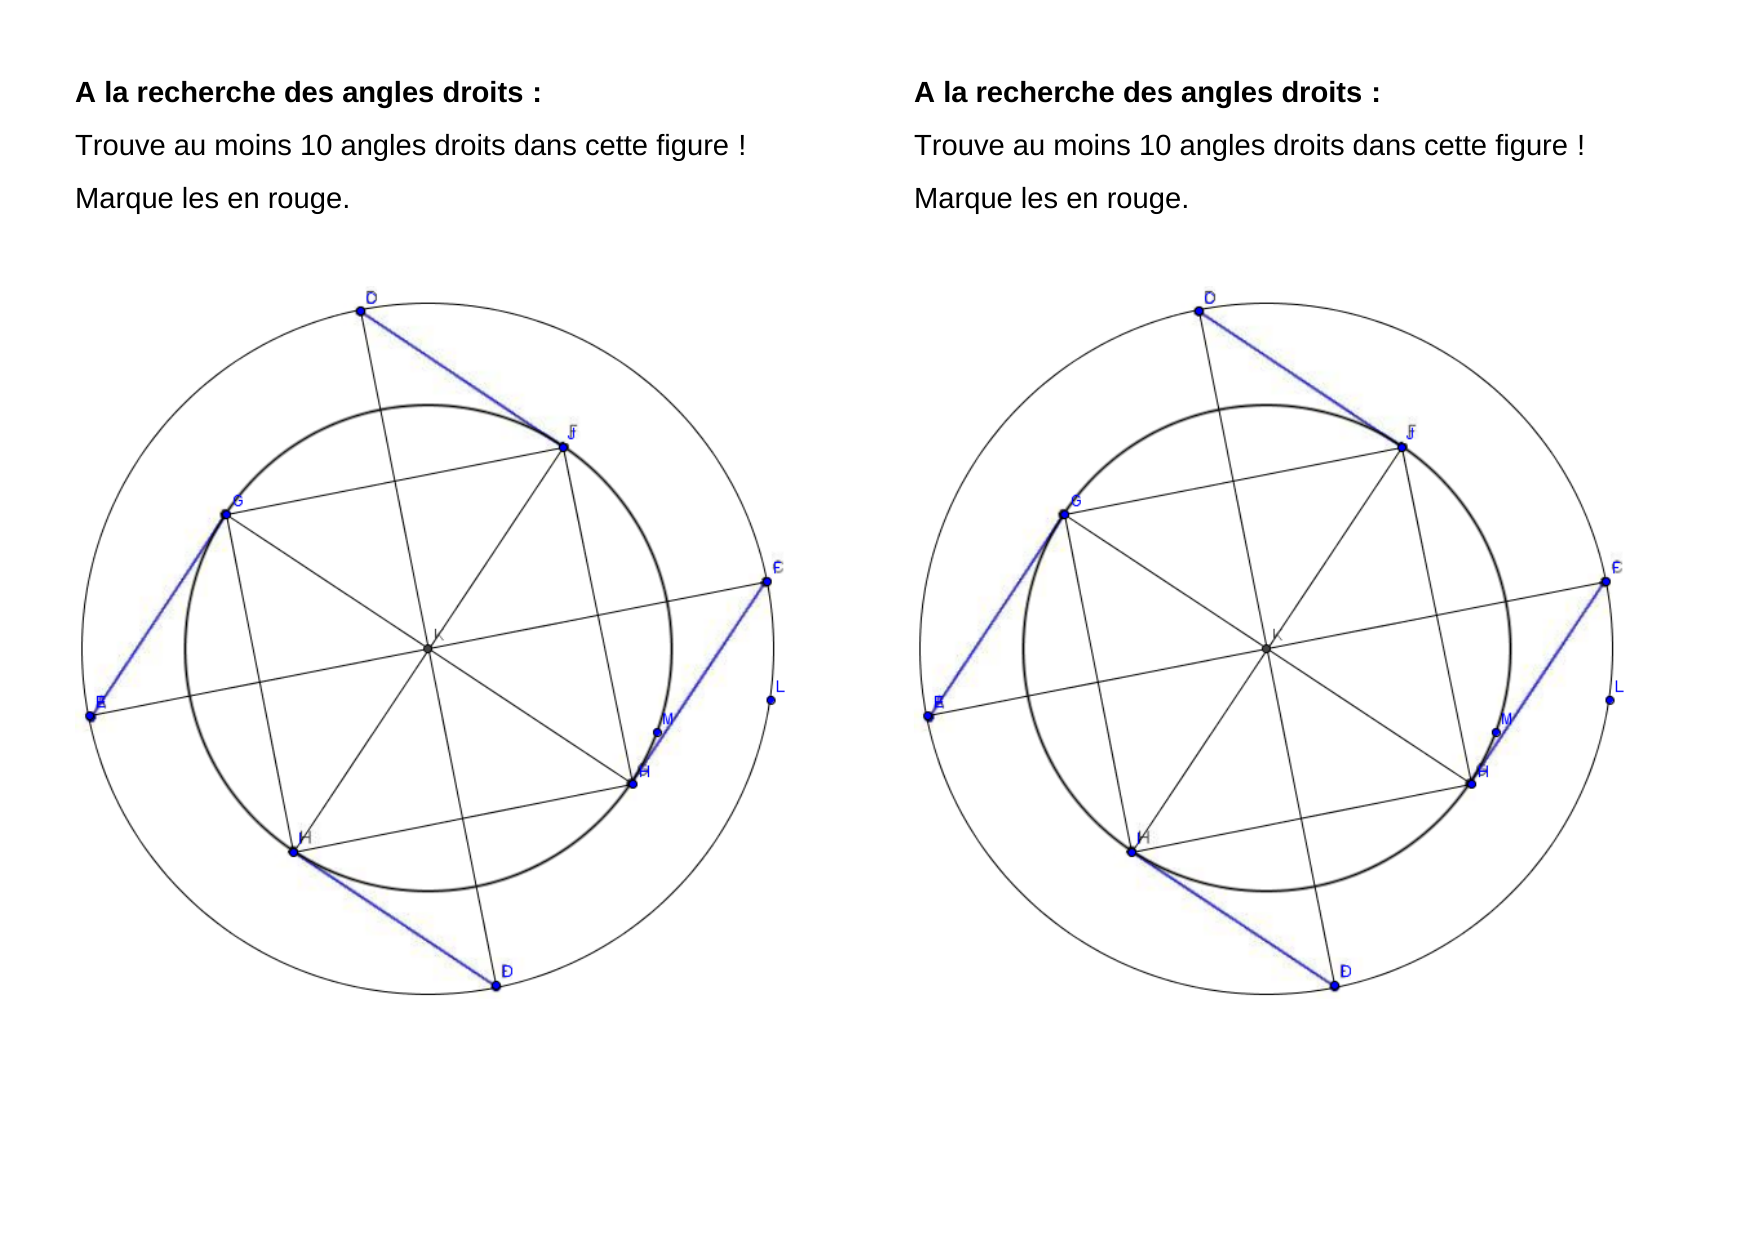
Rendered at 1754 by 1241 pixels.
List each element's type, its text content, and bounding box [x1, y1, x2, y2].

picture [913, 286, 1647, 999]
text A la recherche des angles droits : [75, 75, 840, 108]
text Marque les en rouge. [914, 181, 1679, 214]
text A la recherche des angles droits : [914, 75, 1679, 108]
text Marque les en rouge. [75, 181, 840, 214]
text Trouve au moins 10 angles droits dans cette figure ! [75, 128, 840, 161]
text Trouve au moins 10 angles droits dans cette figure ! [914, 128, 1679, 161]
picture [75, 286, 808, 999]
